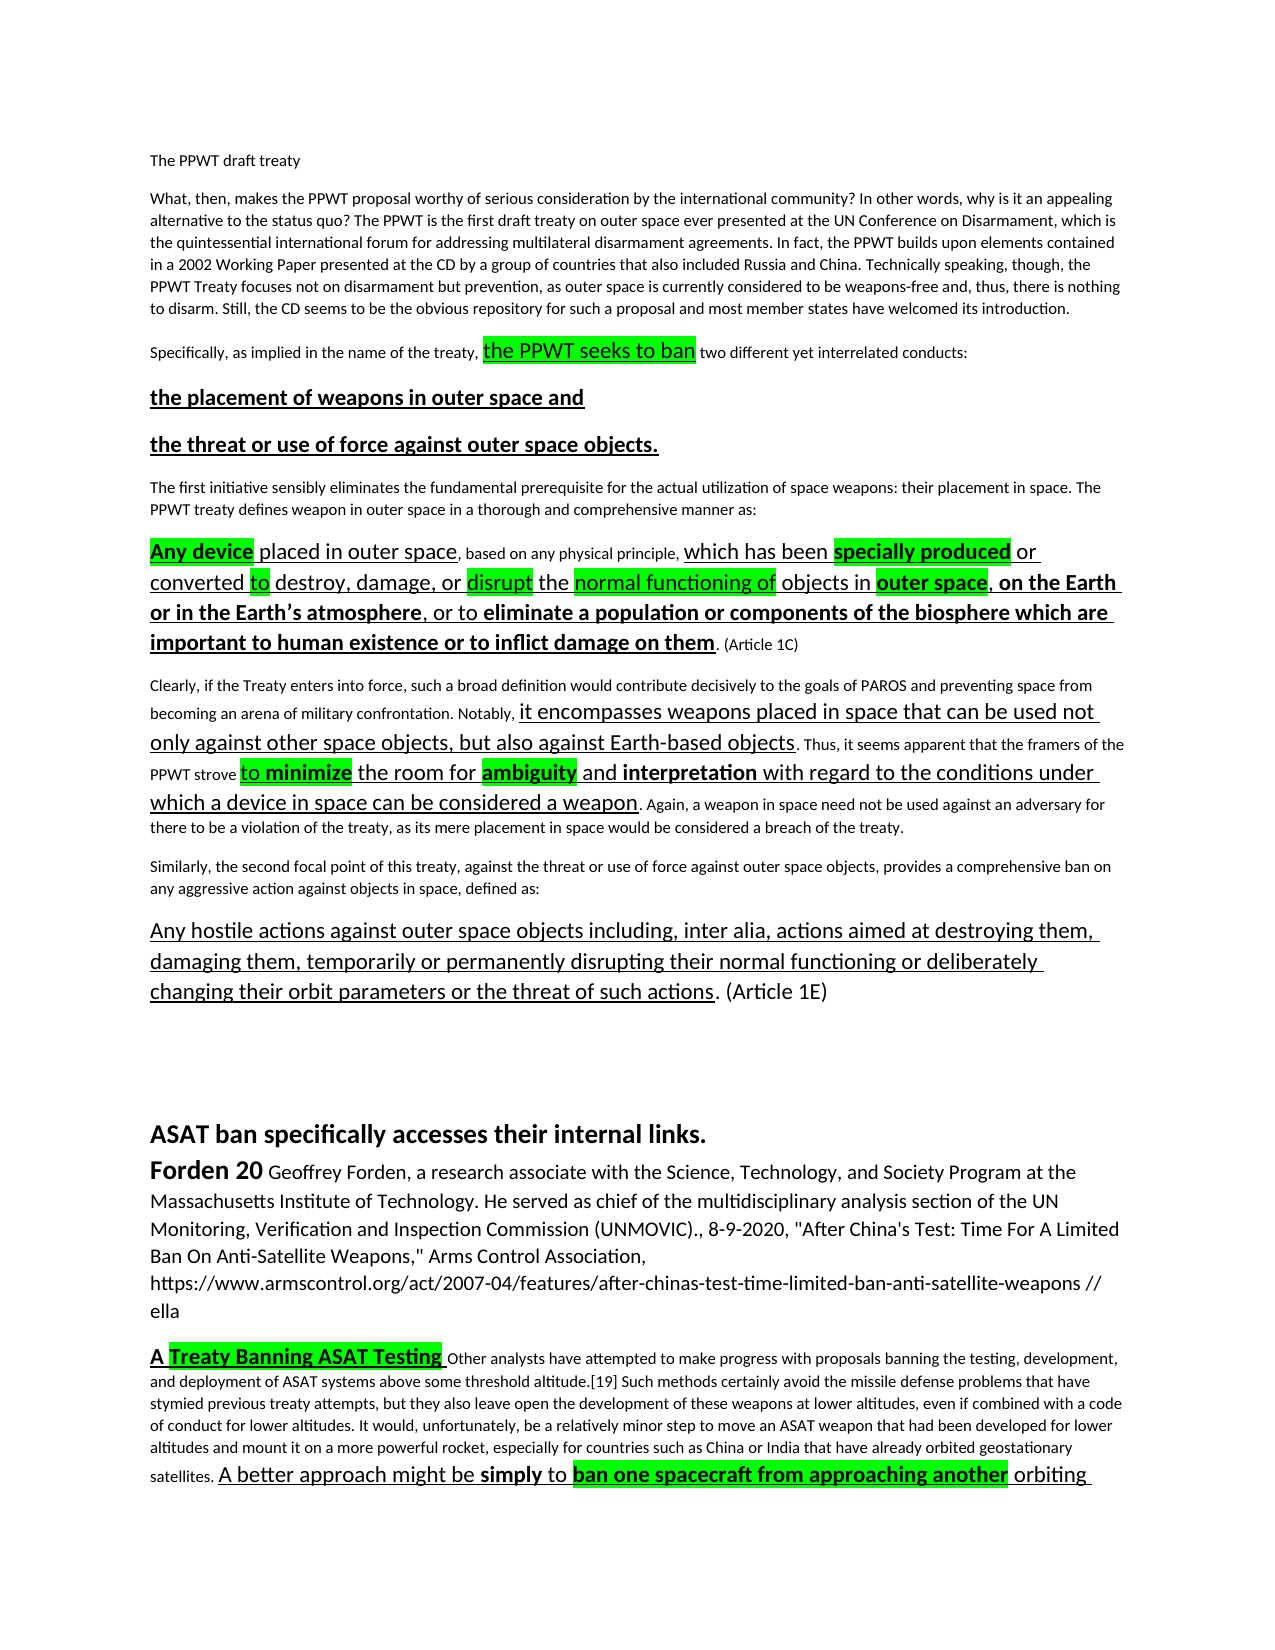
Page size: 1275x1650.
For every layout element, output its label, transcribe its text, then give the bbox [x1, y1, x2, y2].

text Any device placed in outer space, based on any physical principle, which has been specially produced or converted to destroy, damage, or disrupt the normal functioning of objects in outer space, on the Earth or in the Earth’s atmosphere, or to eliminate a population or components of the biosphere which are important to human existence or to inflict damage on them. (Article 1C) [150, 537, 1125, 656]
text Any hostile actions against outer space objects including, inter alia, actions aimed at destroying them, damaging them, temporarily or permanently disrupting their normal functioning or deliberately changing their orbit parameters or the threat of such actions. (Article 1E) [150, 917, 1125, 1005]
text The first initiative sensibly eliminates the fundamental prerequisite for the actual utilization of space weapons: their placement in space. The PPWT treaty defines weapon in outer space in a thorough and comprehensive manner as: [150, 477, 1125, 519]
subtitle ASAT ban specifically accesses their internal links. [150, 1118, 1125, 1151]
text The PPWT draft treaty [150, 150, 1125, 170]
text Specifically, as implied in the name of the treaty, the PPWT seeks to ban two different yet interrelated conducts: [696, 336, 1125, 364]
text Forden 20 Geoffrey Forden, a research associate with the Science, Technology, and Society Program at the Massachusetts Institute of Technology. He served as chief of the multidisciplinary analysis section of the UN Monitoring, Verification and Inspection Commission (UNMOVIC)., 8-9-2020, "After China's Test: Time For A Limited Ban On Anti-Satellite Weapons," Arms Control Association, https://www.armscontrol.org/act/2007-04/features/after-chinas-test-time-limited-ban-anti-satellite-weapons // ella [150, 1153, 1125, 1323]
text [150, 1342, 1125, 1488]
text What, then, makes the PPWT proposal worthy of serious consideration by the international community? In other words, why is it an appealing alternative to the status quo? The PPWT is the first draft treaty on outer space ever presented at the UN Conference on Disarmament, which is the quintessential international forum for addressing multilateral disarmament agreements. In fact, the PPWT builds upon elements contained in a 2002 Working Paper presented at the CD by a group of countries that also included Russia and China. Technically speaking, though, the PPWT Treaty focuses not on disarmament but prevention, as outer space is currently considered to be weapons-free and, thus, there is nothing to disarm. Still, the CD seems to be the obvious repository for such a proposal and most member states have welcomed its introduction. [150, 188, 1125, 318]
text Similarly, the second focal point of this treaty, against the threat or use of force against outer space objects, provides a comprehensive ban on any aggressive action against objects in space, defined as: [150, 856, 1125, 898]
text Specifically, as implied in the name of the treaty, the PPWT seeks to ban two different yet interrelated conducts: [150, 336, 483, 364]
text Clearly, if the Treaty enters into force, such a broad definition would contribute decisively to the goals of PAROS and preventing space from becoming an arena of military confrontation. Notably, it encompasses weapons placed in space that can be used not only against other space objects, but also against Earth-based objects. Thus, it seems apparent that the framers of the PPWT strove to minimize the room for ambiguity and interpretation with regard to the conditions under which a device in space can be considered a weapon. Again, a weapon in space need not be used against an adversary for there to be a violation of the treaty, as its mere placement in space would be considered a breach of the treaty. [150, 675, 1125, 838]
text the threat or use of force against outer space objects. [150, 430, 1125, 458]
text the placement of weapons in outer space and [150, 383, 1125, 411]
